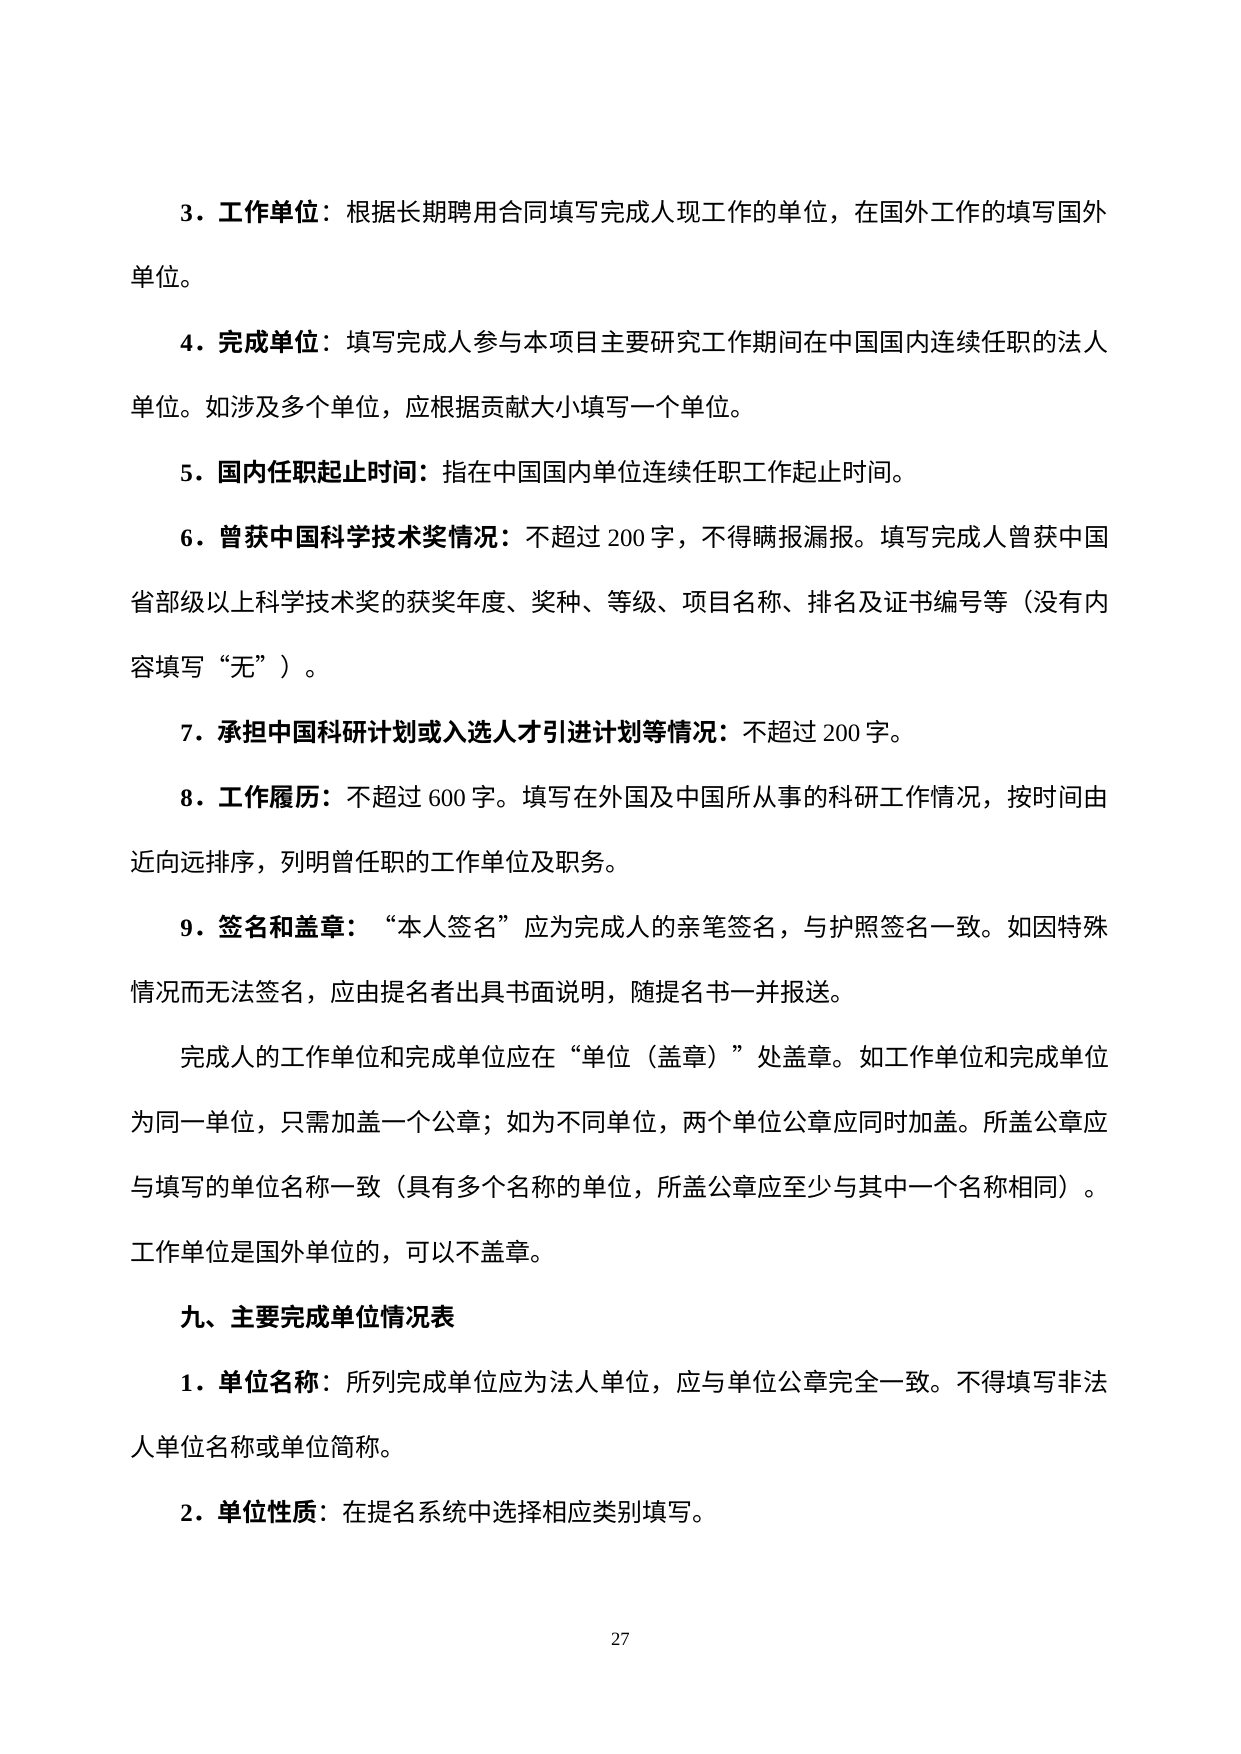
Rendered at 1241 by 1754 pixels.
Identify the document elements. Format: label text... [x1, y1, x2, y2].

text 2．单位性质：在提名系统中选择相应类别填写。 [130, 1478, 1110, 1543]
text 5．国内任职起止时间：指在中国国内单位连续任职工作起止时间。 [130, 438, 1110, 503]
text 8．工作履历：不超过600字。填写在外国及中国所从事的科研工作情况，按时间由近向远排序，列明曾任职的工作单位及职务。 [130, 763, 1110, 893]
text 完成人的工作单位和完成单位应在“单位（盖章）”处盖章。如工作单位和完成单位为同一单位，只需加盖一个公章；如为不同单位，两个单位公章应同时加盖。所盖公章应与填写的单位名称一致（具有多个名称的单位，所盖公章应至少与其中一个名称相同）。工作单位是国外单位的，可以不盖章。 [130, 1023, 1110, 1283]
text 9．签名和盖章：“本人签名”应为完成人的亲笔签名，与护照签名一致。如因特殊情况而无法签名，应由提名者出具书面说明，随提名书一并报送。 [130, 893, 1110, 1023]
text 1．单位名称：所列完成单位应为法人单位，应与单位公章完全一致。不得填写非法人单位名称或单位简称。 [130, 1348, 1110, 1478]
text 3．工作单位：根据长期聘用合同填写完成人现工作的单位，在国外工作的填写国外单位。 [130, 178, 1110, 308]
text 4．完成单位：填写完成人参与本项目主要研究工作期间在中国国内连续任职的法人单位。如涉及多个单位，应根据贡献大小填写一个单位。 [130, 308, 1110, 438]
text 6．曾获中国科学技术奖情况：不超过200字，不得瞒报漏报。填写完成人曾获中国省部级以上科学技术奖的获奖年度、奖种、等级、项目名称、排名及证书编号等（没有内容填写“无”）。 [130, 503, 1110, 698]
text 7．承担中国科研计划或入选人才引进计划等情况：不超过200字。 [130, 698, 1110, 763]
text 九、主要完成单位情况表 [130, 1283, 1110, 1348]
